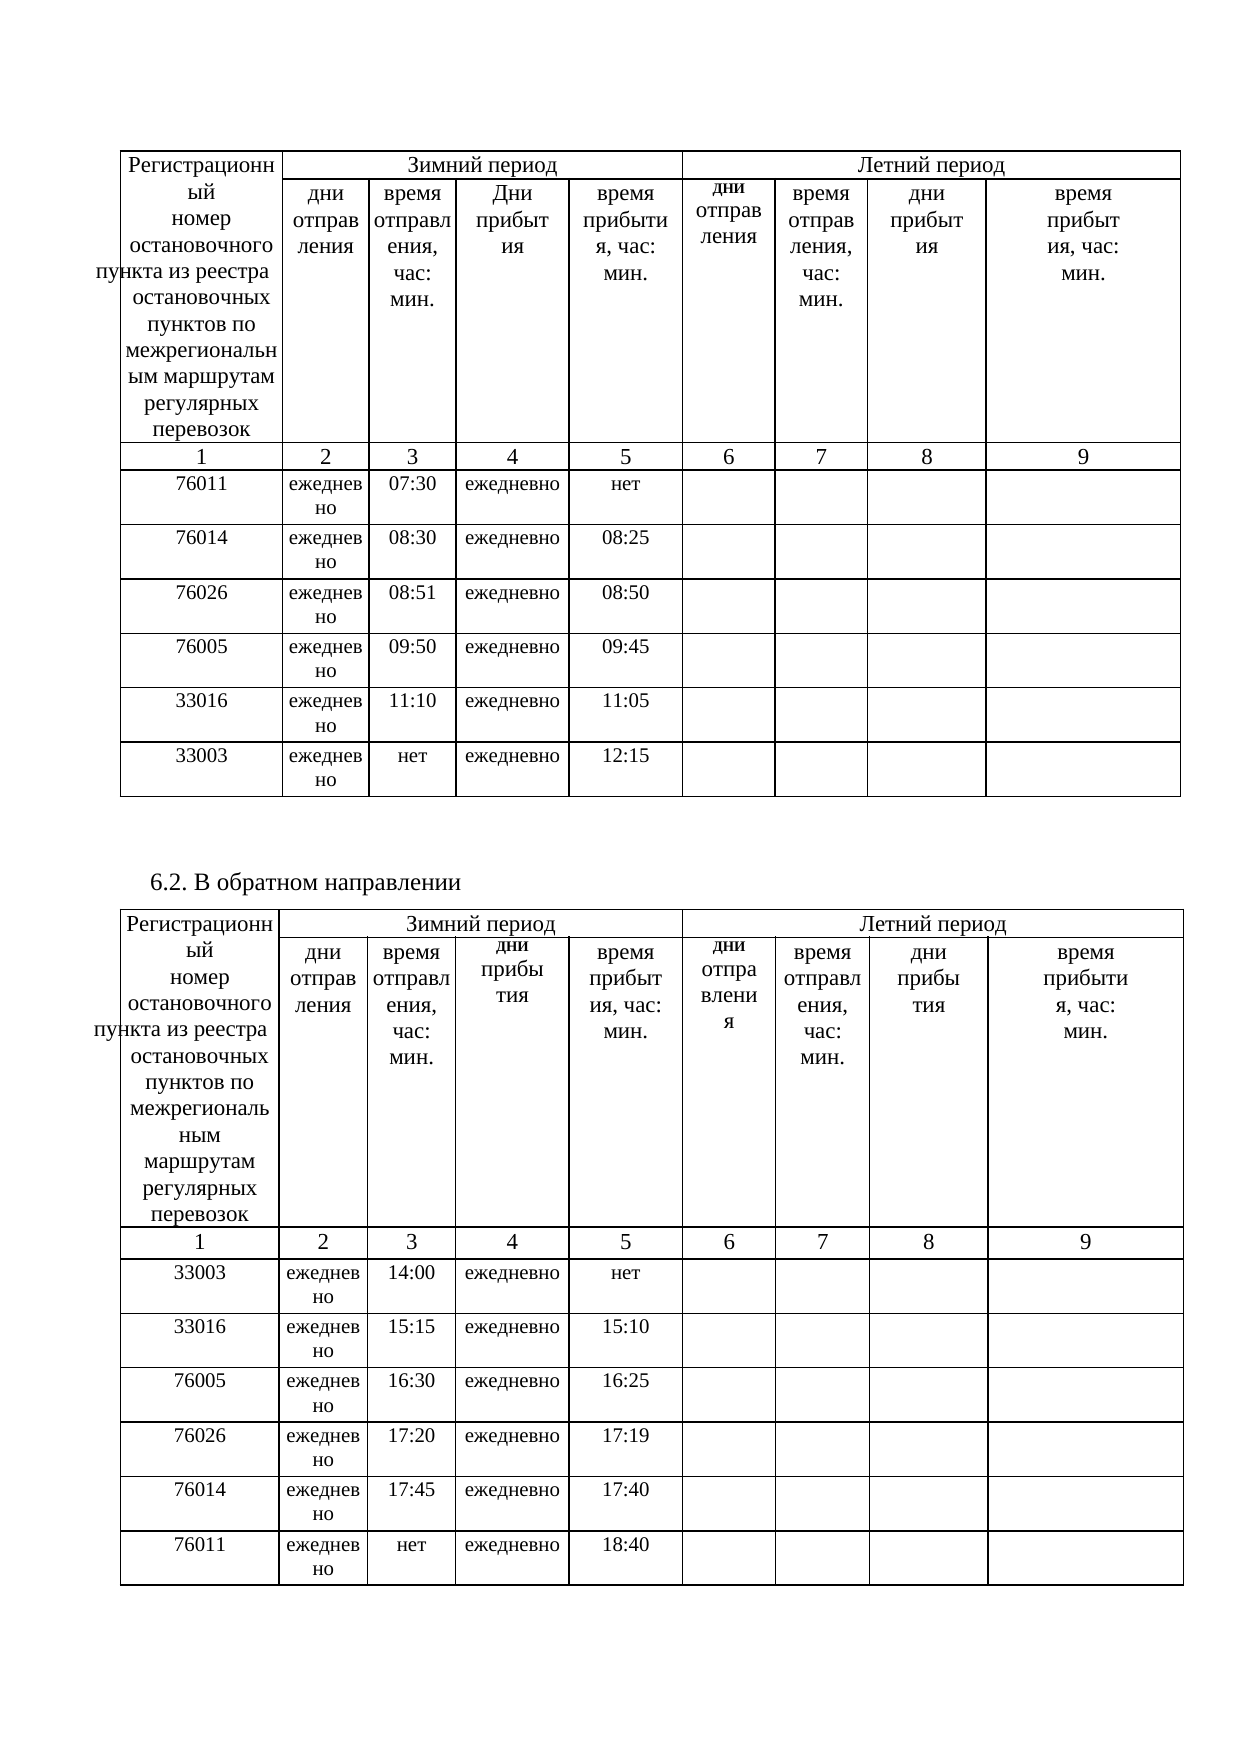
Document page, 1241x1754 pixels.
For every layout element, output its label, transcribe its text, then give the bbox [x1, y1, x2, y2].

table_cell дни прибыт ия [868, 180, 985, 441]
table_cell ежедневно [280, 1423, 367, 1476]
table_cell ежедневно [456, 1314, 568, 1367]
table_cell ДНИ прибы тия [456, 938, 568, 1226]
table_cell [776, 1477, 869, 1530]
table_cell ежедневно [283, 634, 368, 687]
table_cell 11:05 [570, 688, 682, 741]
table_cell [683, 471, 774, 524]
table_cell 15:15 [368, 1314, 455, 1367]
table_cell [987, 580, 1180, 632]
table_cell 5 [570, 443, 682, 469]
table_cell [683, 1368, 775, 1421]
table_header Летний период [683, 152, 1180, 178]
table_cell 08:51 [370, 580, 455, 632]
table_cell [683, 1260, 775, 1312]
table_cell ежедневно [456, 1260, 568, 1312]
table_cell [987, 634, 1180, 687]
table_cell [776, 1260, 869, 1312]
table_cell 09:50 [370, 634, 455, 687]
table_cell 6 [683, 443, 774, 469]
table_cell 7 [776, 1228, 869, 1258]
table_cell [870, 1260, 987, 1312]
table_cell ежедневно [456, 1423, 568, 1476]
table_cell [683, 1423, 775, 1476]
table_cell время прибыт ия, час: мин. [987, 180, 1180, 441]
table_cell [868, 471, 985, 524]
table_cell дни отправ ления [283, 180, 368, 441]
table_cell 76014 [121, 525, 282, 578]
table_cell нет [368, 1532, 455, 1584]
table_cell ежедневно [280, 1260, 367, 1312]
table_cell ежедневно [457, 471, 568, 524]
table_header Регистрационный номер остановочного пункта из реестра остановочных пунктов по межрегиональным маршрутам регулярных перевозок [121, 152, 282, 441]
table_cell [989, 1532, 1183, 1584]
table_cell 9 [987, 443, 1180, 469]
table_cell 3 [368, 1228, 455, 1258]
table_cell [683, 1532, 775, 1584]
table_cell 8 [868, 443, 985, 469]
table_cell 76011 [121, 471, 282, 524]
table_cell Дни прибыт ия [457, 180, 568, 441]
table_cell ежедневно [283, 580, 368, 632]
table_cell время отправл ения, час: мин. [776, 938, 869, 1226]
table_cell время прибыт ия, час: мин. [570, 938, 682, 1226]
table_cell [683, 634, 774, 687]
table_cell [870, 1477, 987, 1530]
table_cell [868, 743, 985, 796]
table_cell [870, 1368, 987, 1421]
table_cell [987, 525, 1180, 578]
table_cell 76026 [121, 580, 282, 632]
table_cell [683, 743, 774, 796]
table_cell ежедневно [456, 1368, 568, 1421]
table_cell 17:40 [570, 1477, 682, 1530]
table_cell [868, 688, 985, 741]
table_cell 76011 [121, 1532, 278, 1584]
table_cell [776, 525, 867, 578]
table_cell ДНИ отправ ления [683, 180, 774, 441]
table_cell 14:00 [368, 1260, 455, 1312]
table_cell ежедневно [280, 1477, 367, 1530]
table_cell 11:10 [370, 688, 455, 741]
table_cell время прибыти я, час: мин. [989, 938, 1183, 1226]
table_cell ДНИ отпра влени я [683, 938, 775, 1226]
table_cell дни прибы тия [870, 938, 987, 1226]
table_cell [987, 688, 1180, 741]
table_cell 17:19 [570, 1423, 682, 1476]
table_cell [776, 471, 867, 524]
table_cell [989, 1368, 1183, 1421]
table_cell [868, 634, 985, 687]
table_cell 33003 [121, 1260, 278, 1312]
table_cell ежедневно [280, 1368, 367, 1421]
table_cell [868, 525, 985, 578]
table_cell 09:45 [570, 634, 682, 687]
table_cell время отправл ения, час: мин. [368, 938, 455, 1226]
text 6.2. В обратном направлении [150, 867, 1090, 896]
table_cell [683, 1477, 775, 1530]
table_cell 17:20 [368, 1423, 455, 1476]
table_cell [989, 1260, 1183, 1312]
table_cell [870, 1423, 987, 1476]
table_header Зимний период [283, 152, 682, 178]
table_cell [776, 743, 867, 796]
table_cell [776, 634, 867, 687]
table_cell дни отправ ления [280, 938, 367, 1226]
table_cell [776, 1532, 869, 1584]
table_cell ежедневно [457, 634, 568, 687]
table_cell 76005 [121, 1368, 278, 1421]
table_cell 7 [776, 443, 867, 469]
table_cell [870, 1532, 987, 1584]
table_cell 2 [280, 1228, 367, 1258]
table_cell [987, 471, 1180, 524]
table_cell 4 [457, 443, 568, 469]
table_cell [776, 1314, 869, 1367]
table_cell ежедневно [457, 580, 568, 632]
table_cell 33016 [121, 688, 282, 741]
table_cell 1 [121, 1228, 278, 1258]
table_cell [870, 1314, 987, 1367]
table_cell 76005 [121, 634, 282, 687]
table_cell нет [570, 1260, 682, 1312]
table_cell ежедневно [283, 471, 368, 524]
table_cell время отправ ления, час: мин. [776, 180, 867, 441]
table_cell [989, 1314, 1183, 1367]
table_cell 33016 [121, 1314, 278, 1367]
table_cell 1 [121, 443, 282, 469]
table_cell 2 [283, 443, 368, 469]
table_cell ежедневно [457, 525, 568, 578]
table_header Зимний период [280, 910, 682, 936]
table_cell 08:50 [570, 580, 682, 632]
table_cell 07:30 [370, 471, 455, 524]
table_cell 6 [683, 1228, 775, 1258]
table_cell [987, 743, 1180, 796]
table_cell 16:25 [570, 1368, 682, 1421]
table_cell ежедневно [457, 688, 568, 741]
table_cell 9 [989, 1228, 1183, 1258]
table_cell [683, 688, 774, 741]
table_cell 12:15 [570, 743, 682, 796]
table_cell ежедневно [456, 1532, 568, 1584]
table_cell 76014 [121, 1477, 278, 1530]
table_cell 08:30 [370, 525, 455, 578]
table_header Регистрационный номер остановочного пункта из реестра остановочных пунктов по межрегиональным маршрутам регулярных перевозок [121, 910, 278, 1226]
table_cell время прибыти я, час: мин. [570, 180, 682, 441]
table_cell ежедневно [283, 743, 368, 796]
table_cell 76026 [121, 1423, 278, 1476]
table_cell [683, 1314, 775, 1367]
table_cell [868, 580, 985, 632]
table_cell 3 [370, 443, 455, 469]
table_cell ежедневно [283, 688, 368, 741]
table_cell 5 [570, 1228, 682, 1258]
table_cell нет [370, 743, 455, 796]
table_cell [776, 1423, 869, 1476]
table_cell [989, 1423, 1183, 1476]
table_cell ежедневно [283, 525, 368, 578]
table_cell 17:45 [368, 1477, 455, 1530]
table_cell [776, 688, 867, 741]
table_cell 8 [870, 1228, 987, 1258]
table_cell ежедневно [457, 743, 568, 796]
table_cell 15:10 [570, 1314, 682, 1367]
table_cell время отправл ения, час: мин. [370, 180, 455, 441]
table_cell 4 [456, 1228, 568, 1258]
table_cell [989, 1477, 1183, 1530]
table_cell ежедневно [280, 1314, 367, 1367]
table_cell 33003 [121, 743, 282, 796]
table_cell [776, 1368, 869, 1421]
table_cell ежедневно [456, 1477, 568, 1530]
table_cell 08:25 [570, 525, 682, 578]
table_cell [683, 525, 774, 578]
table_cell ежедневно [280, 1532, 367, 1584]
table_cell [776, 580, 867, 632]
table_cell нет [570, 471, 682, 524]
table_cell 18:40 [570, 1532, 682, 1584]
table_header Летний период [683, 910, 1183, 936]
table_cell 16:30 [368, 1368, 455, 1421]
table_cell [683, 580, 774, 632]
